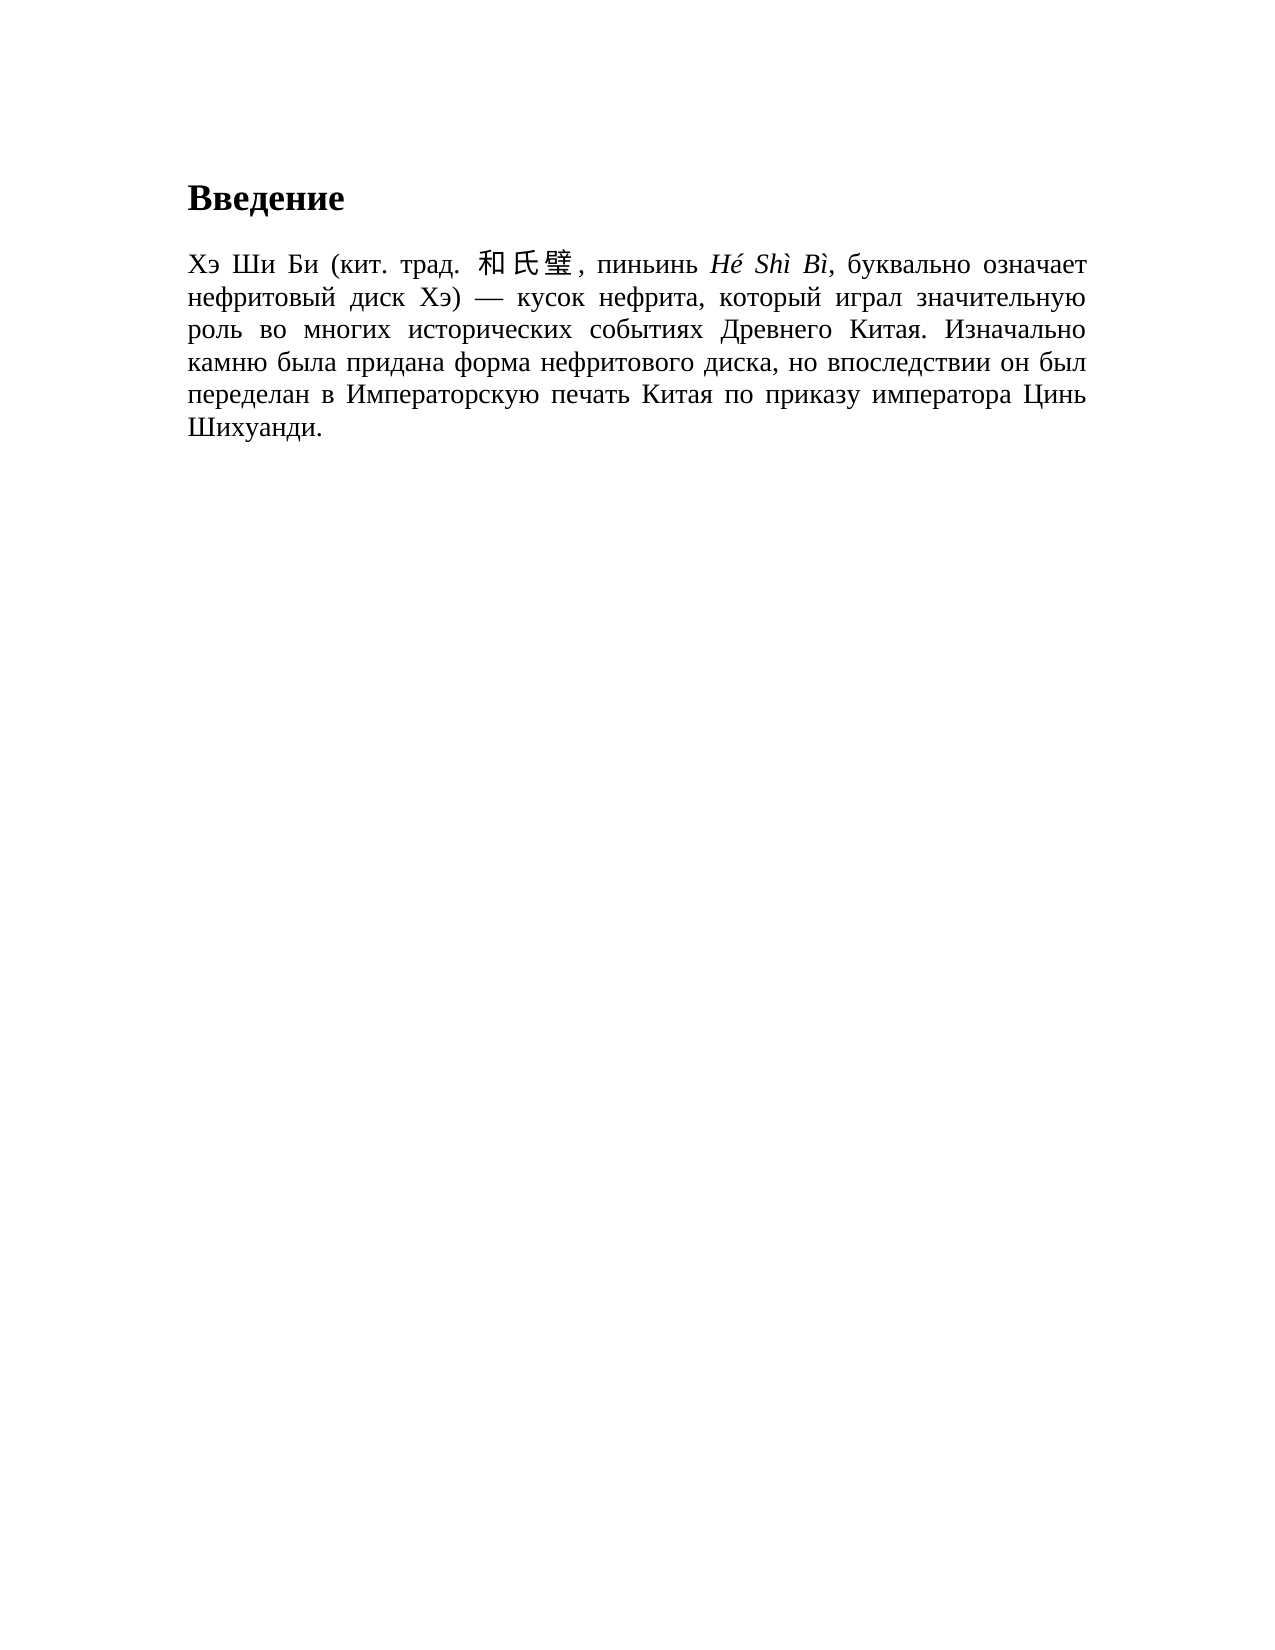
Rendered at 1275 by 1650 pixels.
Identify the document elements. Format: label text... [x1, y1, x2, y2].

text Хэ Ши Би (кит. трад. 和氏璧, пиньинь Hé Shì Bì, буквально означает нефритовый диск Хэ) — кусок нефрита, который играл значительную роль во многих исторических событиях Древнего Китая. Изначально камню была придана форма нефритового диска, но впоследствии он был переделан в Императорскую печать Китая по приказу императора Цинь Шихуанди. [187, 248, 1087, 442]
list Введение [187, 175, 1087, 218]
